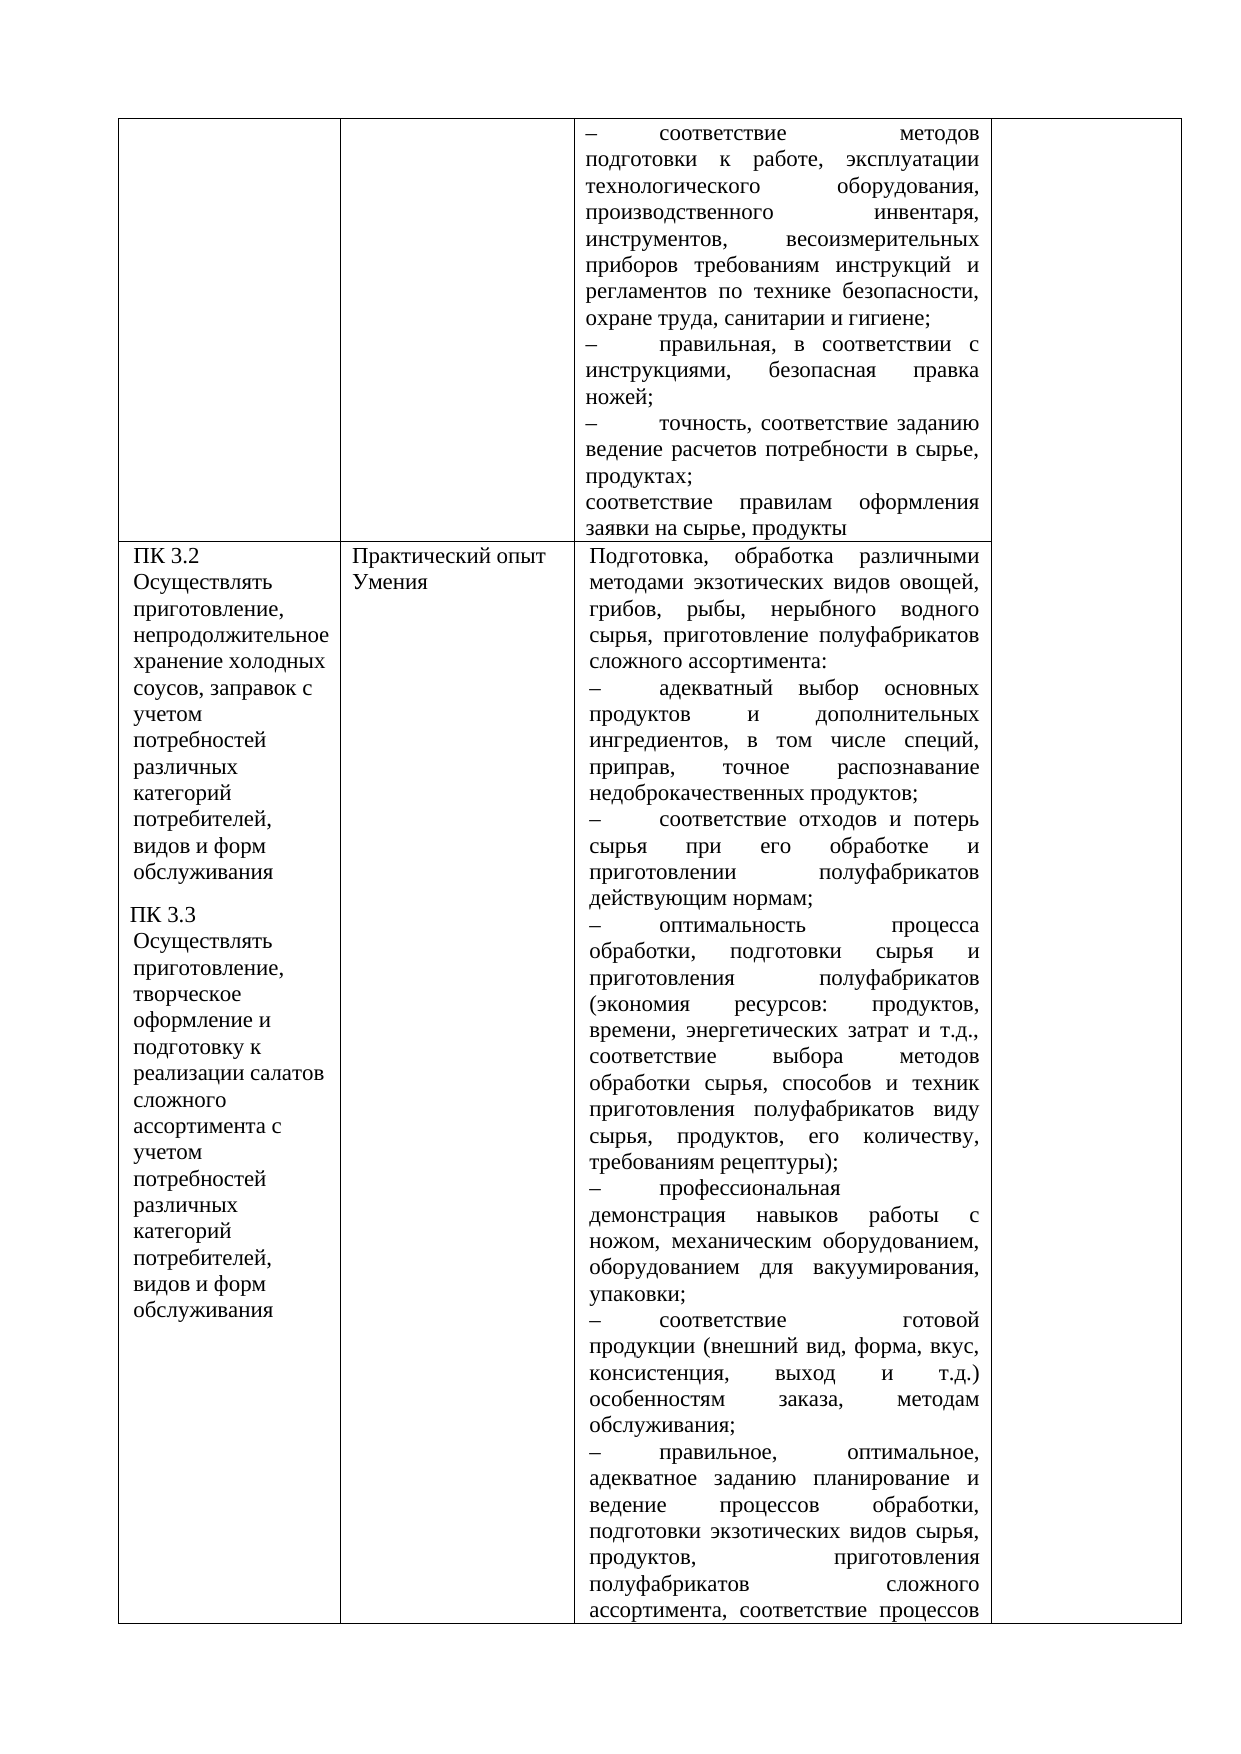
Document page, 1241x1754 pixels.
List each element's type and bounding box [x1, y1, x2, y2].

table_cell [119, 119, 340, 541]
table_cell [119, 542, 340, 1622]
table_cell [575, 542, 991, 1622]
table_cell [992, 119, 1181, 1622]
table_cell [341, 542, 574, 1622]
table_cell [575, 119, 991, 541]
table_cell [341, 119, 574, 541]
